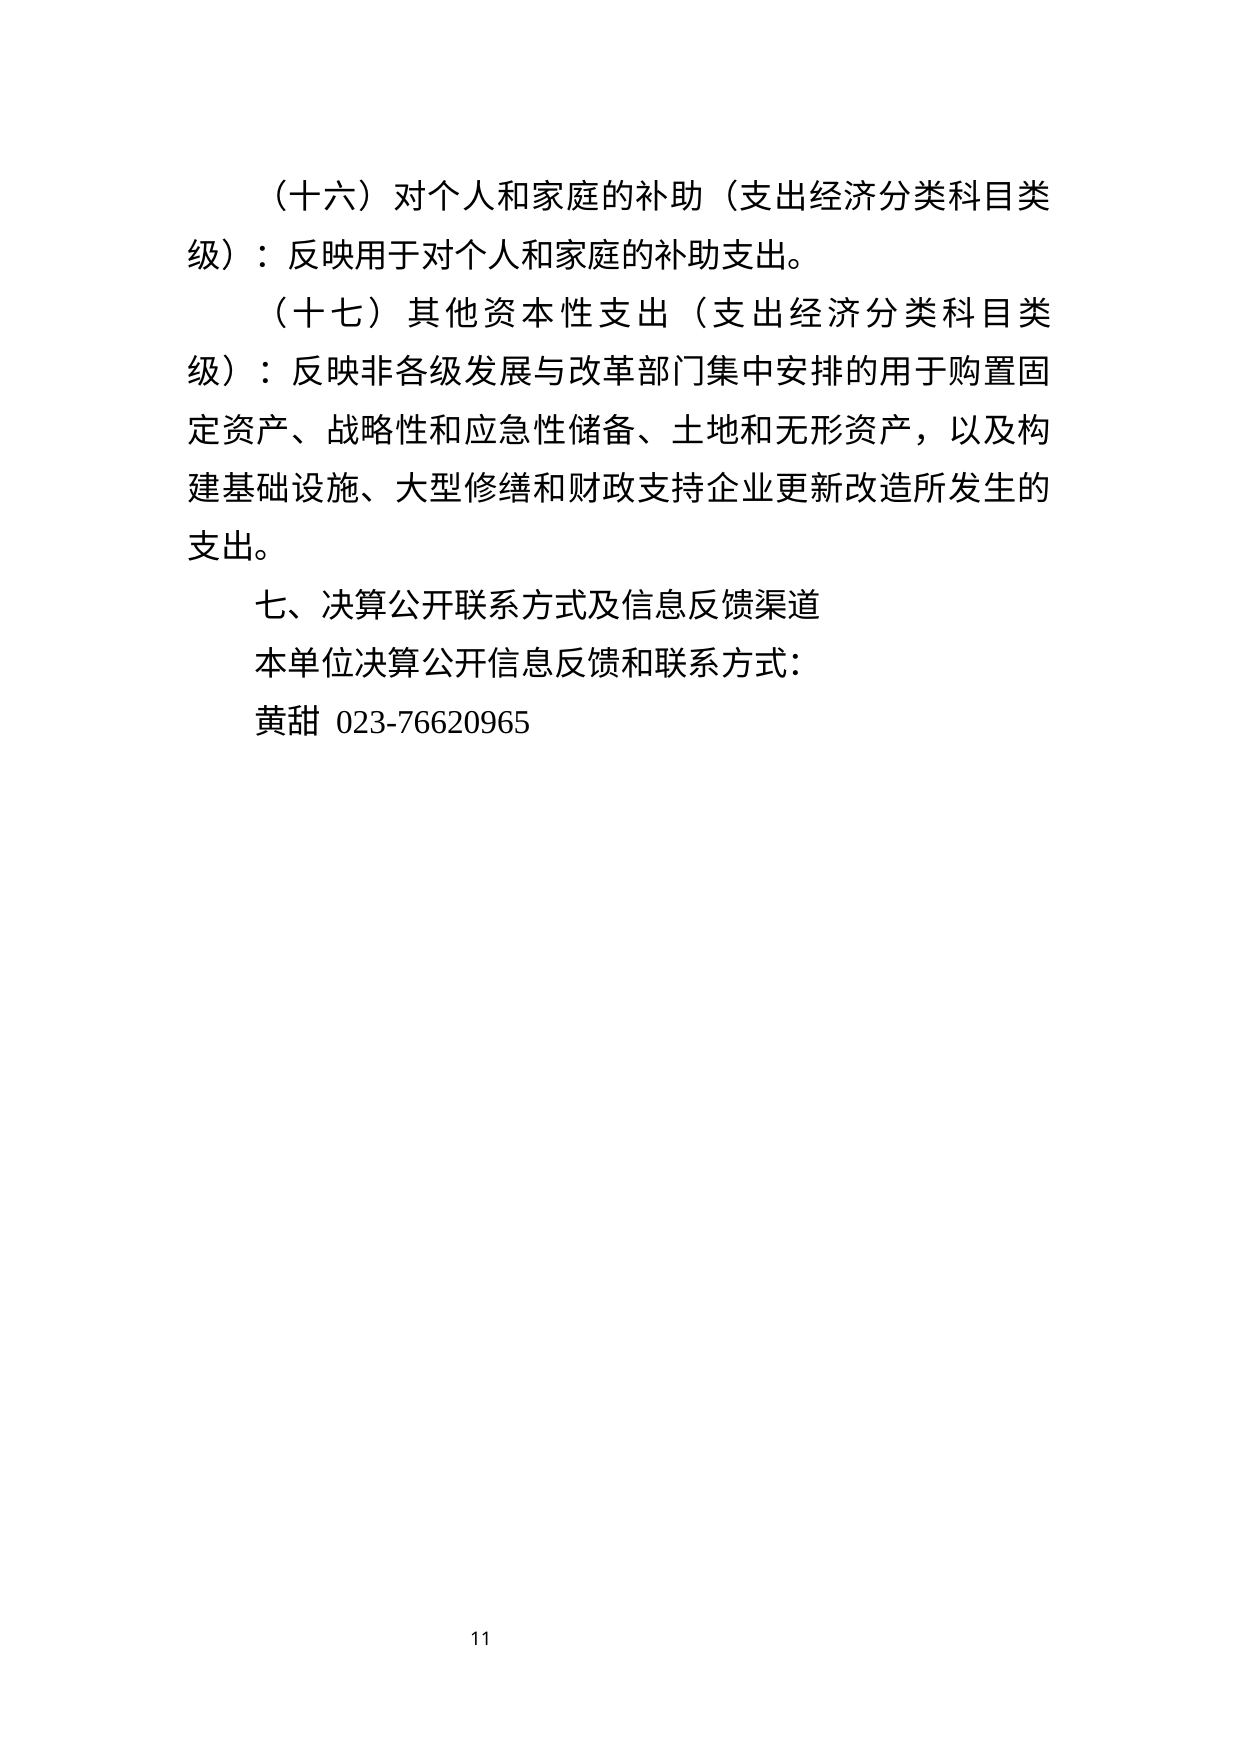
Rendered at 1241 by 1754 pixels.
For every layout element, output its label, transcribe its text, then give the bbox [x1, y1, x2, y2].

text （十七）其他资本性支出（支出经济分类科目类级）：反映非各级发展与改革部门集中安排的用于购置固定资产、战略性和应急性储备、土地和无形资产，以及构建基础设施、大型修缮和财政支持企业更新改造所发生的支出。 [187, 279, 1053, 570]
text 本单位决算公开信息反馈和联系方式： [187, 629, 1053, 687]
text 七、决算公开联系方式及信息反馈渠道 [187, 570, 1053, 629]
text （十六）对个人和家庭的补助（支出经济分类科目类级）：反映用于对个人和家庭的补助支出。 [187, 162, 1053, 279]
text 黄甜 023-76620965 [187, 687, 1053, 745]
